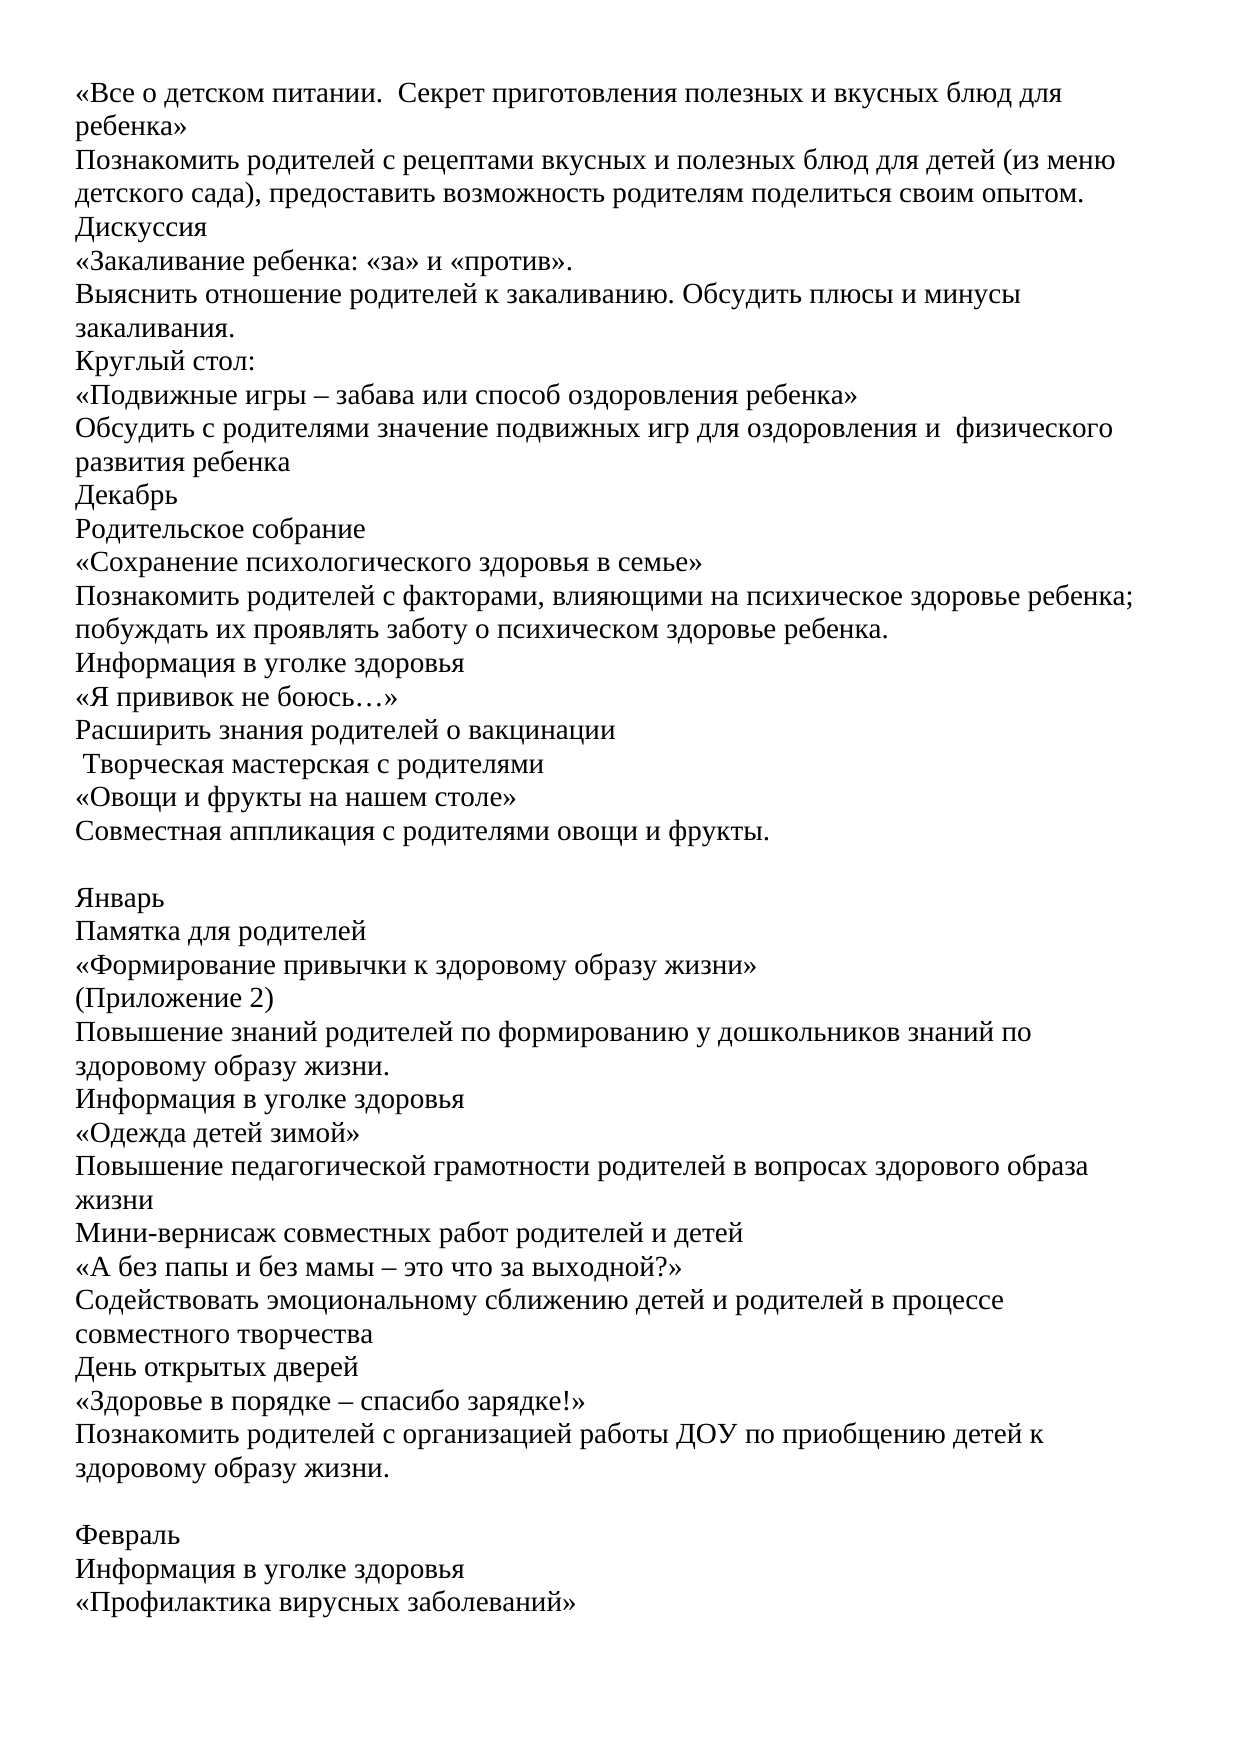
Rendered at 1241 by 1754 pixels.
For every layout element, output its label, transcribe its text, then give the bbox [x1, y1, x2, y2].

text «Овощи и фрукты на нашем столе» [75, 779, 1165, 813]
text «А без папы и без мамы – это что за выходной?» [75, 1249, 1165, 1282]
text «Подвижные игры – забава или способ оздоровления ребенка» [75, 377, 1165, 410]
text Расширить знания родителей о вакцинации [75, 712, 1165, 746]
text Повышение педагогической грамотности родителей в вопросах здорового образа жизни [75, 1148, 1165, 1215]
text «Закаливание ребенка: «за» и «против». [75, 243, 1165, 276]
text День открытых дверей [75, 1349, 1165, 1383]
text Мини-вернисаж совместных работ родителей и детей [75, 1215, 1165, 1249]
text «Одежда детей зимой» [75, 1115, 1165, 1148]
text Познакомить родителей с факторами, влияющими на психическое здоровье ребенка; побуждать их проявлять заботу о психическом здоровье ребенка. [75, 578, 1165, 645]
text Обсудить с родителями значение подвижных игр для оздоровления и физического развития ребенка [75, 410, 1165, 477]
text Дискуссия [75, 209, 1165, 243]
text «Здоровье в порядке – спасибо зарядке!» [75, 1383, 1165, 1417]
text «Формирование привычки к здоровому образу жизни» [75, 947, 1165, 981]
text Февраль [75, 1517, 1165, 1551]
text Познакомить родителей с рецептами вкусных и полезных блюд для детей (из меню детского сада), предоставить возможность родителям поделиться своим опытом. [75, 142, 1165, 209]
text Круглый стол: [75, 343, 1165, 377]
text Информация в уголке здоровья [75, 645, 1165, 679]
text «Все о детском питании. Секрет приготовления полезных и вкусных блюд для ребенка» [75, 75, 1165, 142]
text «Профилактика вирусных заболеваний» [75, 1584, 1165, 1618]
text Совместная аппликация с родителями овощи и фрукты. [75, 813, 1165, 846]
text Творческая мастерская с родителями [75, 746, 1165, 779]
text Познакомить родителей с организацией работы ДОУ по приобщению детей к здоровому образу жизни. [75, 1417, 1165, 1484]
text Содействовать эмоциональному сближению детей и родителей в процессе совместного творчества [75, 1282, 1165, 1349]
text Информация в уголке здоровья [75, 1081, 1165, 1115]
text Информация в уголке здоровья [75, 1551, 1165, 1584]
text (Приложение 2) [75, 981, 1165, 1014]
text «Я прививок не боюсь…» [75, 679, 1165, 712]
text Повышение знаний родителей по формированию у дошкольников знаний по здоровому образу жизни. [75, 1014, 1165, 1081]
text Выяснить отношение родителей к закаливанию. Обсудить плюсы и минусы закаливания. [75, 276, 1165, 343]
text «Сохранение психологического здоровья в семье» [75, 544, 1165, 578]
text Памятка для родителей [75, 913, 1165, 947]
text Родительское собрание [75, 511, 1165, 544]
text Декабрь [75, 477, 1165, 511]
text Январь [75, 880, 1165, 913]
